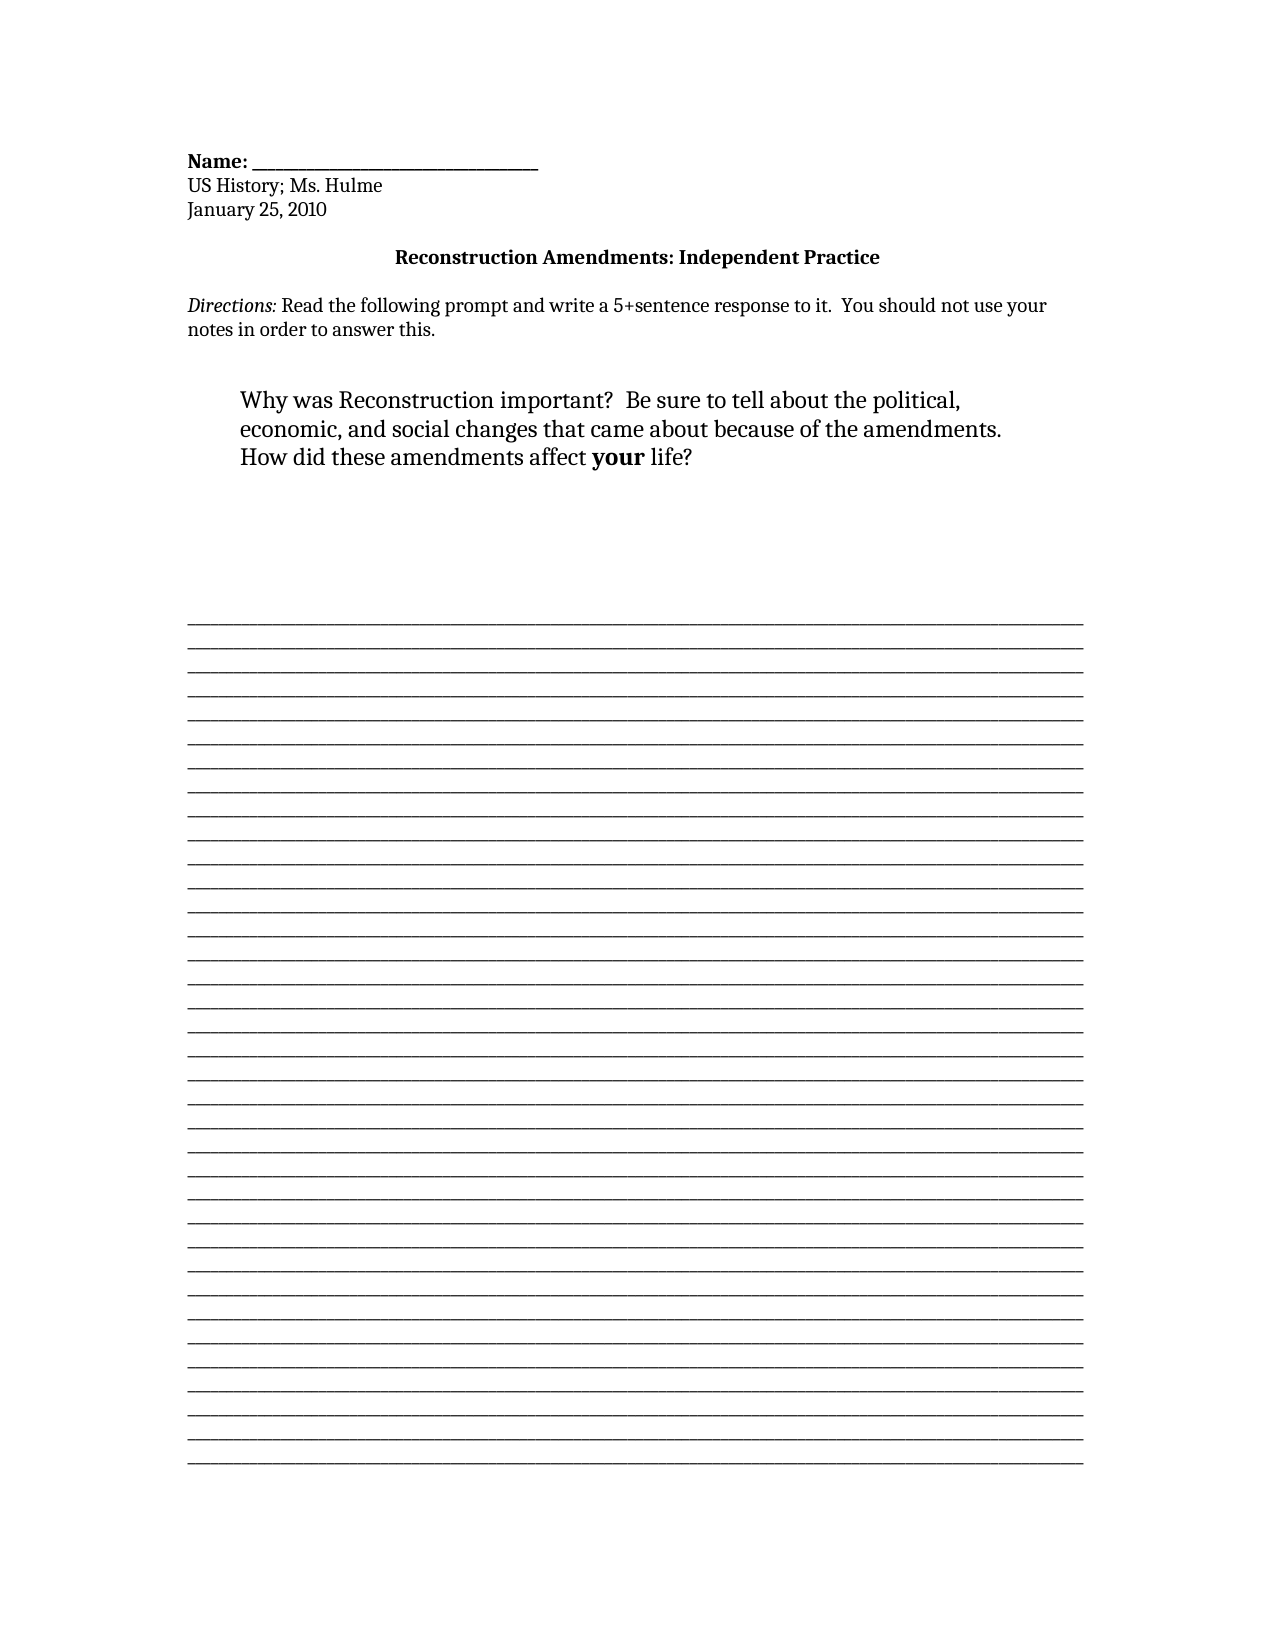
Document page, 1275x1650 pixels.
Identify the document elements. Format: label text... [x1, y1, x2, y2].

text ____________________________________________________________________________________________________________________ [187, 1252, 1087, 1276]
text ____________________________________________________________________________________________________________________ [187, 845, 1087, 869]
text ____________________________________________________________________________________________________________________ [187, 605, 1087, 629]
text ____________________________________________________________________________________________________________________ [187, 1156, 1087, 1180]
text ____________________________________________________________________________________________________________________ [187, 1396, 1087, 1420]
text ____________________________________________________________________________________________________________________ [187, 1084, 1087, 1108]
text ____________________________________________________________________________________________________________________ [187, 1420, 1087, 1444]
text ____________________________________________________________________________________________________________________ [187, 1444, 1087, 1468]
text Name: _____________________________________ [187, 150, 1087, 174]
text ____________________________________________________________________________________________________________________ [187, 701, 1087, 725]
text ____________________________________________________________________________________________________________________ [187, 653, 1087, 677]
text ____________________________________________________________________________________________________________________ [187, 1180, 1087, 1204]
text ____________________________________________________________________________________________________________________ [187, 1204, 1087, 1228]
text ____________________________________________________________________________________________________________________ [187, 964, 1087, 988]
text ____________________________________________________________________________________________________________________ [187, 725, 1087, 749]
text ____________________________________________________________________________________________________________________ [187, 749, 1087, 773]
text ____________________________________________________________________________________________________________________ [187, 1276, 1087, 1300]
text ____________________________________________________________________________________________________________________ [187, 1228, 1087, 1252]
text ____________________________________________________________________________________________________________________ [187, 1060, 1087, 1084]
text ____________________________________________________________________________________________________________________ [187, 1036, 1087, 1060]
text ____________________________________________________________________________________________________________________ [187, 1012, 1087, 1036]
text ____________________________________________________________________________________________________________________ [187, 1324, 1087, 1348]
text Directions: Read the following prompt and write a 5+sentence response to it. You should not use your notes in order to answer this. [187, 294, 1087, 342]
text ____________________________________________________________________________________________________________________ [187, 893, 1087, 917]
text January 25, 2010 [187, 198, 1087, 222]
text ____________________________________________________________________________________________________________________ [187, 629, 1087, 653]
text ____________________________________________________________________________________________________________________ [187, 941, 1087, 964]
text ____________________________________________________________________________________________________________________ [187, 917, 1087, 941]
text ____________________________________________________________________________________________________________________ [187, 797, 1087, 821]
text ____________________________________________________________________________________________________________________ [187, 1372, 1087, 1396]
text ____________________________________________________________________________________________________________________ [187, 1132, 1087, 1156]
text ____________________________________________________________________________________________________________________ [187, 869, 1087, 893]
text Reconstruction Amendments: Independent Practice [187, 246, 1087, 270]
text ____________________________________________________________________________________________________________________ [187, 1108, 1087, 1132]
text ____________________________________________________________________________________________________________________ [187, 821, 1087, 845]
text US History; Ms. Hulme [187, 174, 1087, 198]
text ____________________________________________________________________________________________________________________ [187, 988, 1087, 1012]
text ____________________________________________________________________________________________________________________ [187, 677, 1087, 701]
text ____________________________________________________________________________________________________________________ [187, 1300, 1087, 1324]
text ____________________________________________________________________________________________________________________ [187, 773, 1087, 797]
text ____________________________________________________________________________________________________________________ [187, 1348, 1087, 1372]
